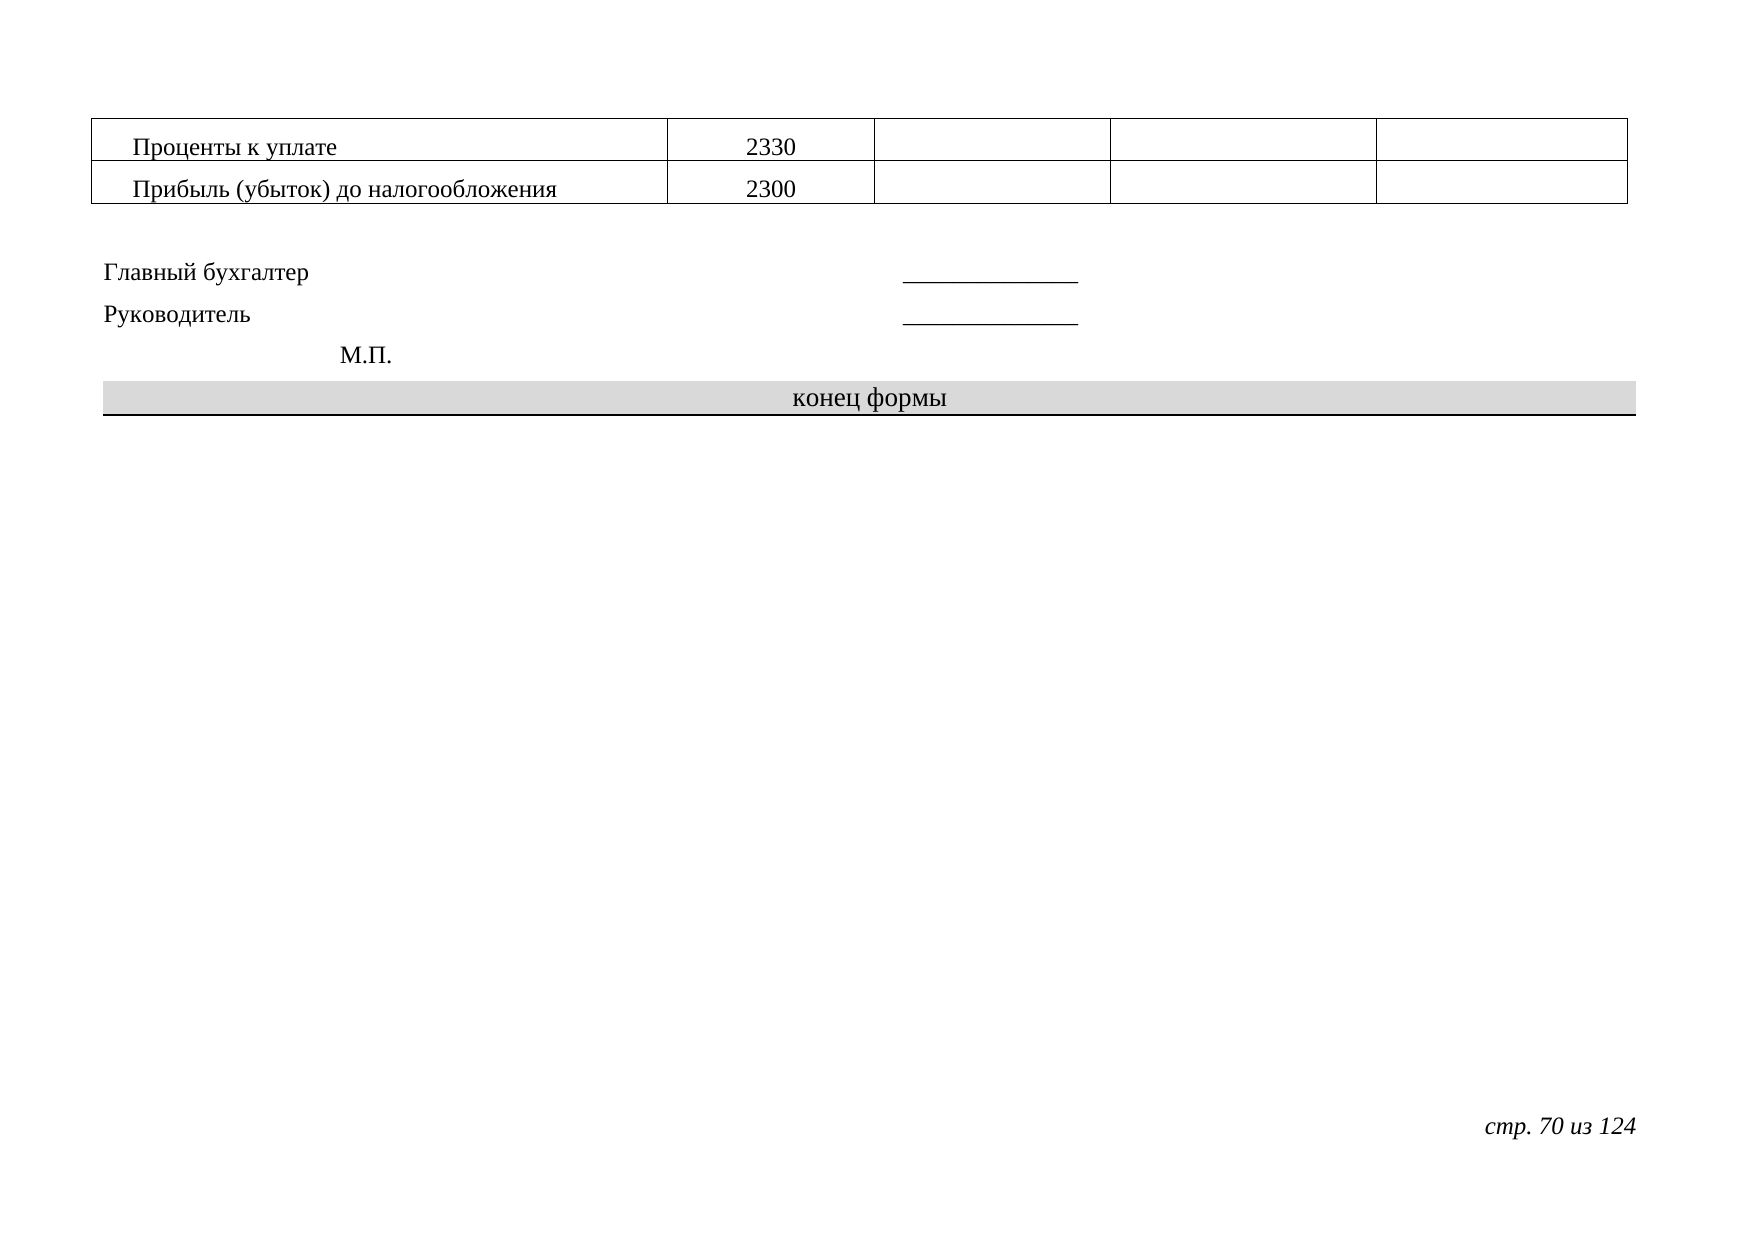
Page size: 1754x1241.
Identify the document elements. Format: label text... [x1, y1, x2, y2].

table_cell [875, 119, 1110, 160]
text М.П. [339, 340, 1636, 369]
table_cell Прибыль (убыток) до налогообложения [92, 161, 667, 203]
table_cell [1111, 119, 1376, 160]
table_cell 2300 [668, 161, 874, 203]
table_cell [1377, 119, 1627, 160]
text Руководитель ______________ [103, 299, 1636, 327]
text Главный бухгалтер ______________ [103, 257, 1636, 286]
text конец формы [103, 381, 1636, 414]
table_cell [1377, 161, 1627, 203]
table_cell [1111, 161, 1376, 203]
table_cell [875, 161, 1110, 203]
table_cell Проценты к уплате [92, 119, 667, 160]
table_cell 2330 [668, 119, 874, 160]
